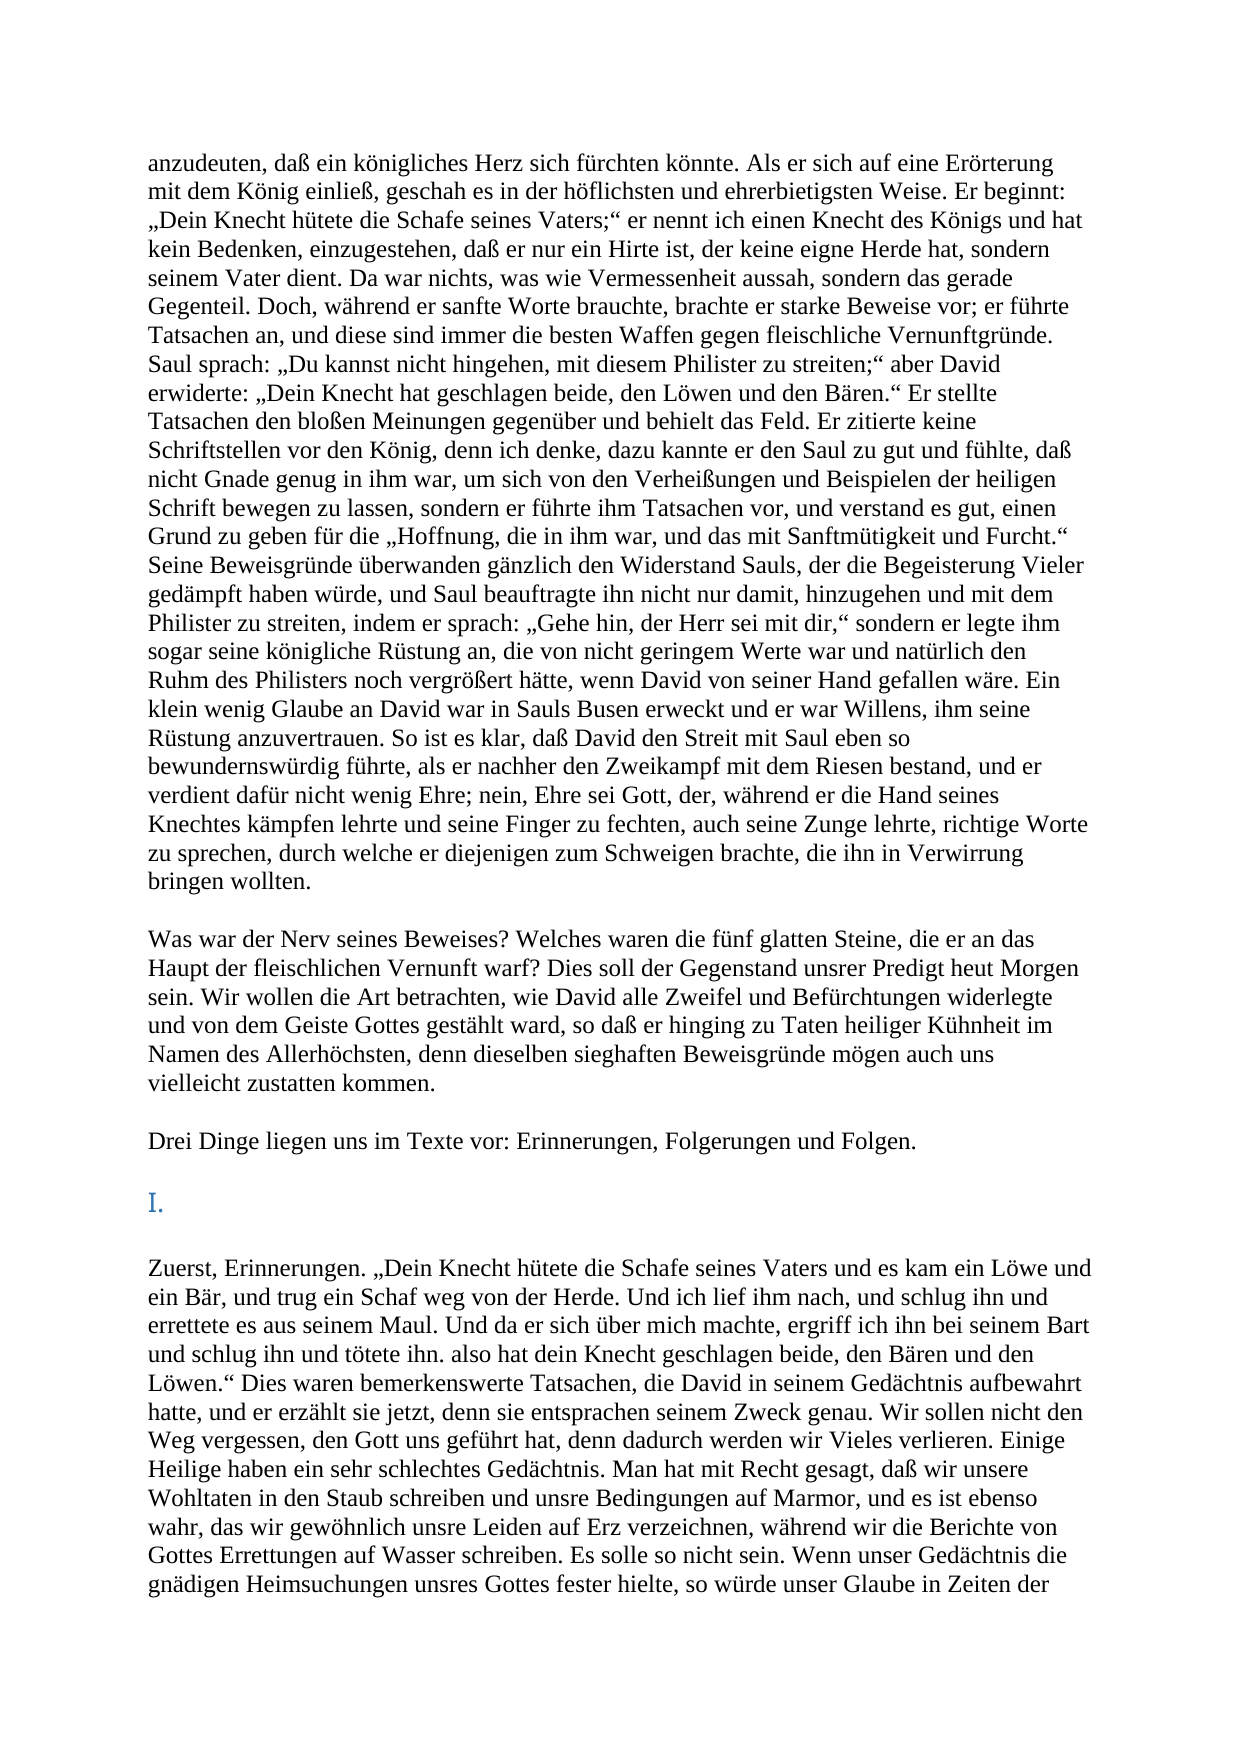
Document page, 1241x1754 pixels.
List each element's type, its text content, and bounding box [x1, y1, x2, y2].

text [148, 148, 1093, 895]
text Was war der Nerv seines Beweises? Welches waren die fünf glatten Steine, die er an das Haupt der fleischlichen Vernunft warf? Dies soll der Gegenstand unsrer Predigt heut Morgen sein. Wir wollen die Art betrachten, wie David alle Zweifel und Befürchtungen widerlegte und von dem Geiste Gottes gestählt ward, so daß er hinging zu Taten heiliger Kühnheit im Namen des Allerhöchsten, denn dieselben sieghaften Beweisgründe mögen auch uns vielleicht zustatten kommen. [148, 924, 1093, 1097]
text Drei Dinge liegen uns im Texte vor: Erinnerungen, Folgerungen und Folgen. [148, 1126, 1093, 1155]
subtitle I. [148, 1184, 1093, 1221]
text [148, 1253, 1093, 1598]
